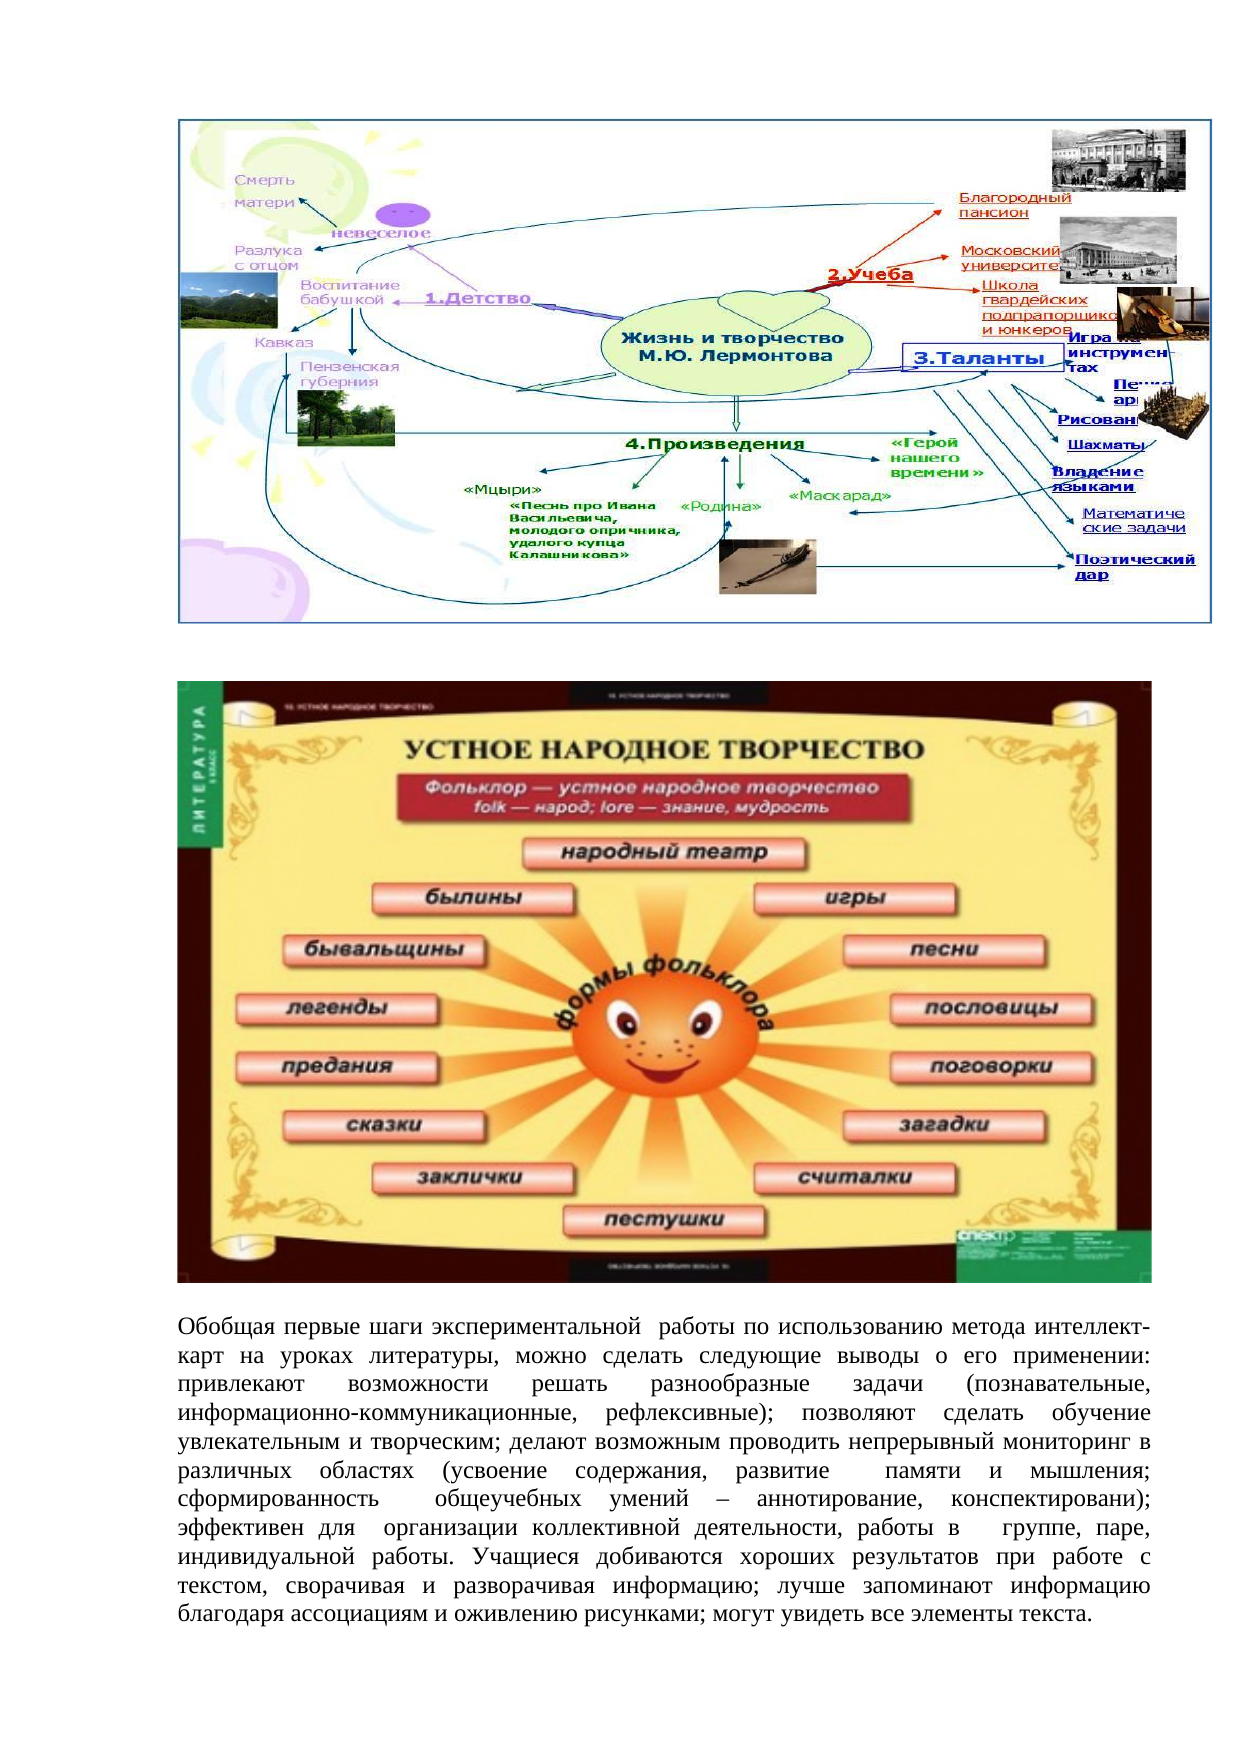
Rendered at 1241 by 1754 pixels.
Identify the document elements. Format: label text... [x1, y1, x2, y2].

text Обобщая первые шаги экспериментальной работы по использованию метода интеллект-карт на уроках литературы, можно сделать следующие выводы о его применении: привлекают возможности решать разнообразные задачи (познавательные, информационно-коммуникационные, рефлексивные); позволяют сделать обучение увлекательным и творческим; делают возможным проводить непрерывный мониторинг в различных областях (усвоение содержания, развитие памяти и мышления; сформированность общеучебных умений – аннотирование, конспектировани); эффективен для организации коллективной деятельности, работы в группе, паре, индивидуальной работы. Учащиеся добиваются хороших результатов при работе с текстом, сворачивая и разворачивая информацию; лучше запоминают информацию благодаря ассоциациям и оживлению рисунками; могут увидеть все элементы текста. [177, 1311, 1152, 1627]
picture [177, 118, 1214, 624]
picture [177, 681, 1152, 1283]
